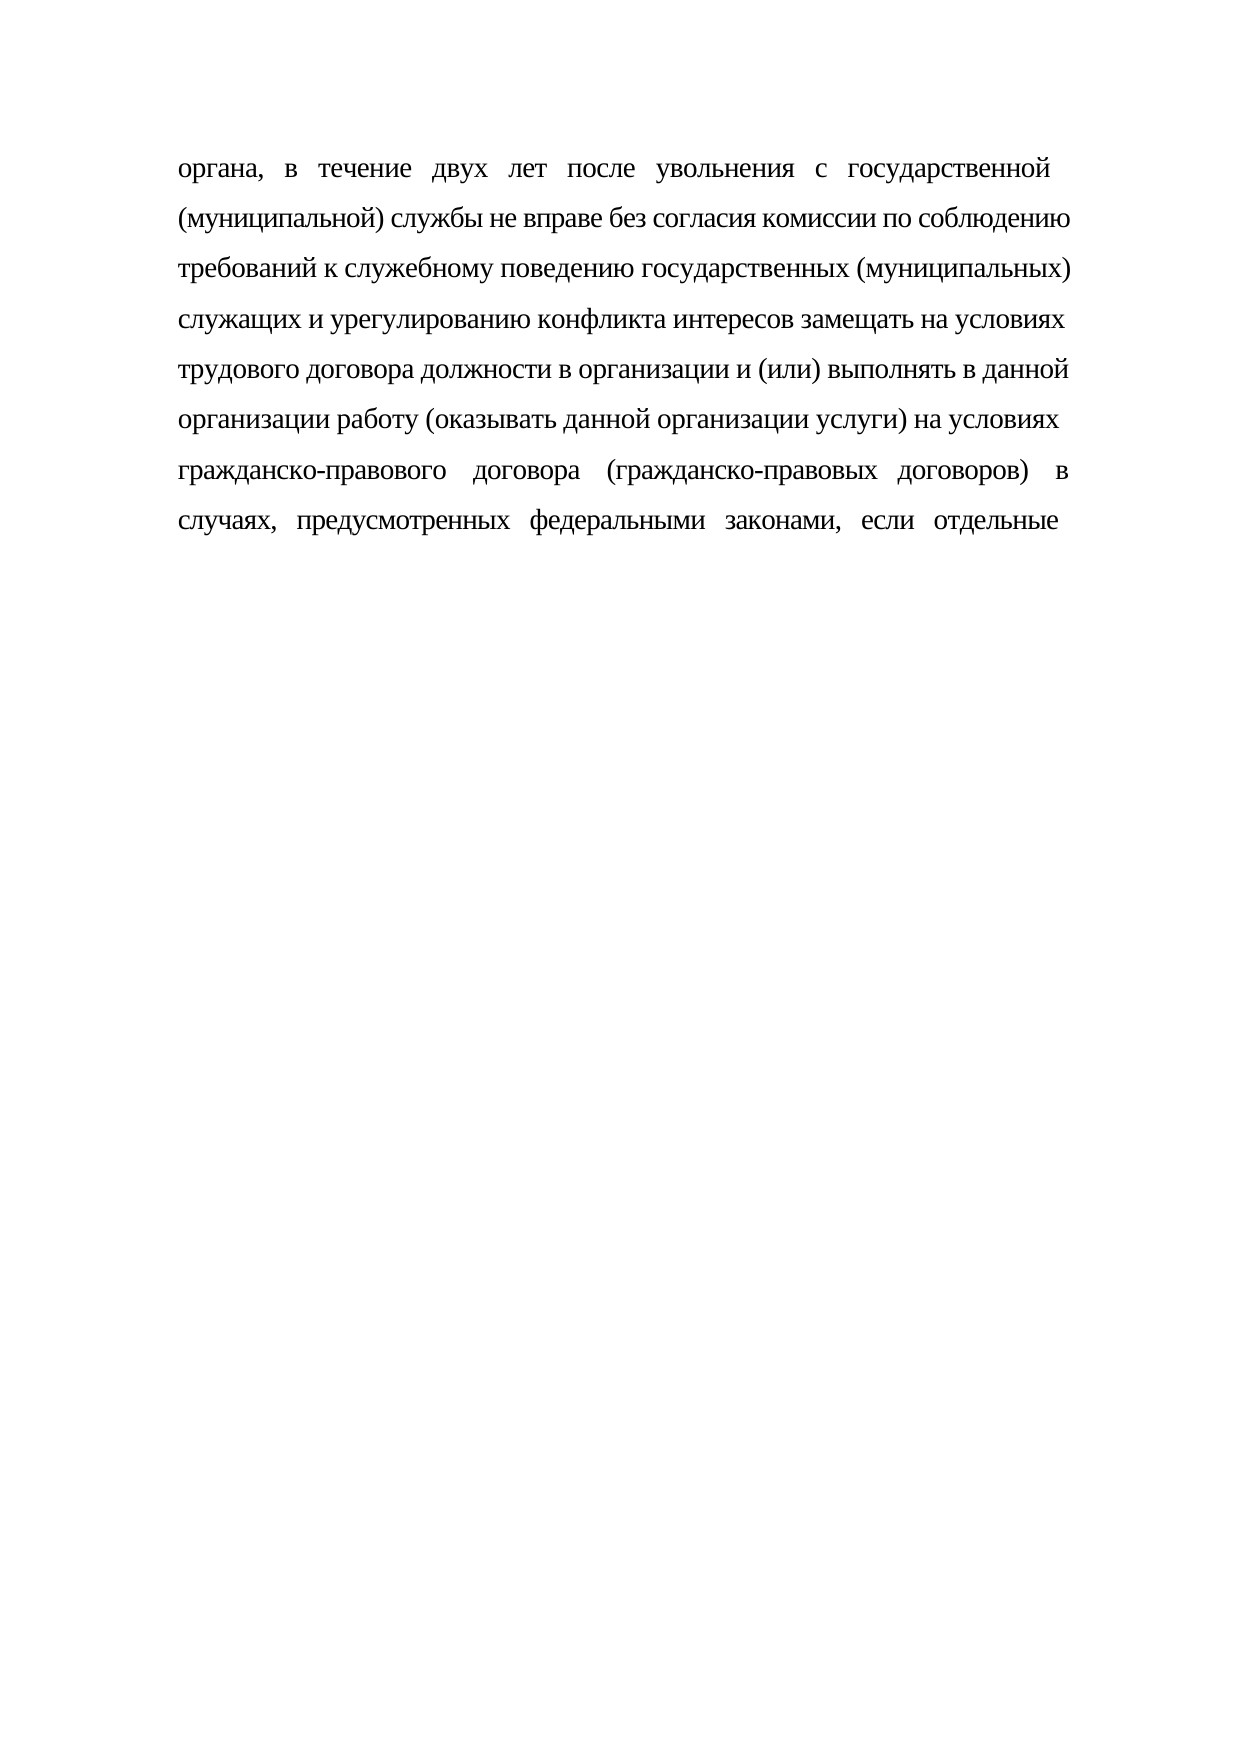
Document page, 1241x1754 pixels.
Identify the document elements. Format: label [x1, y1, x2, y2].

text [178, 150, 1122, 536]
